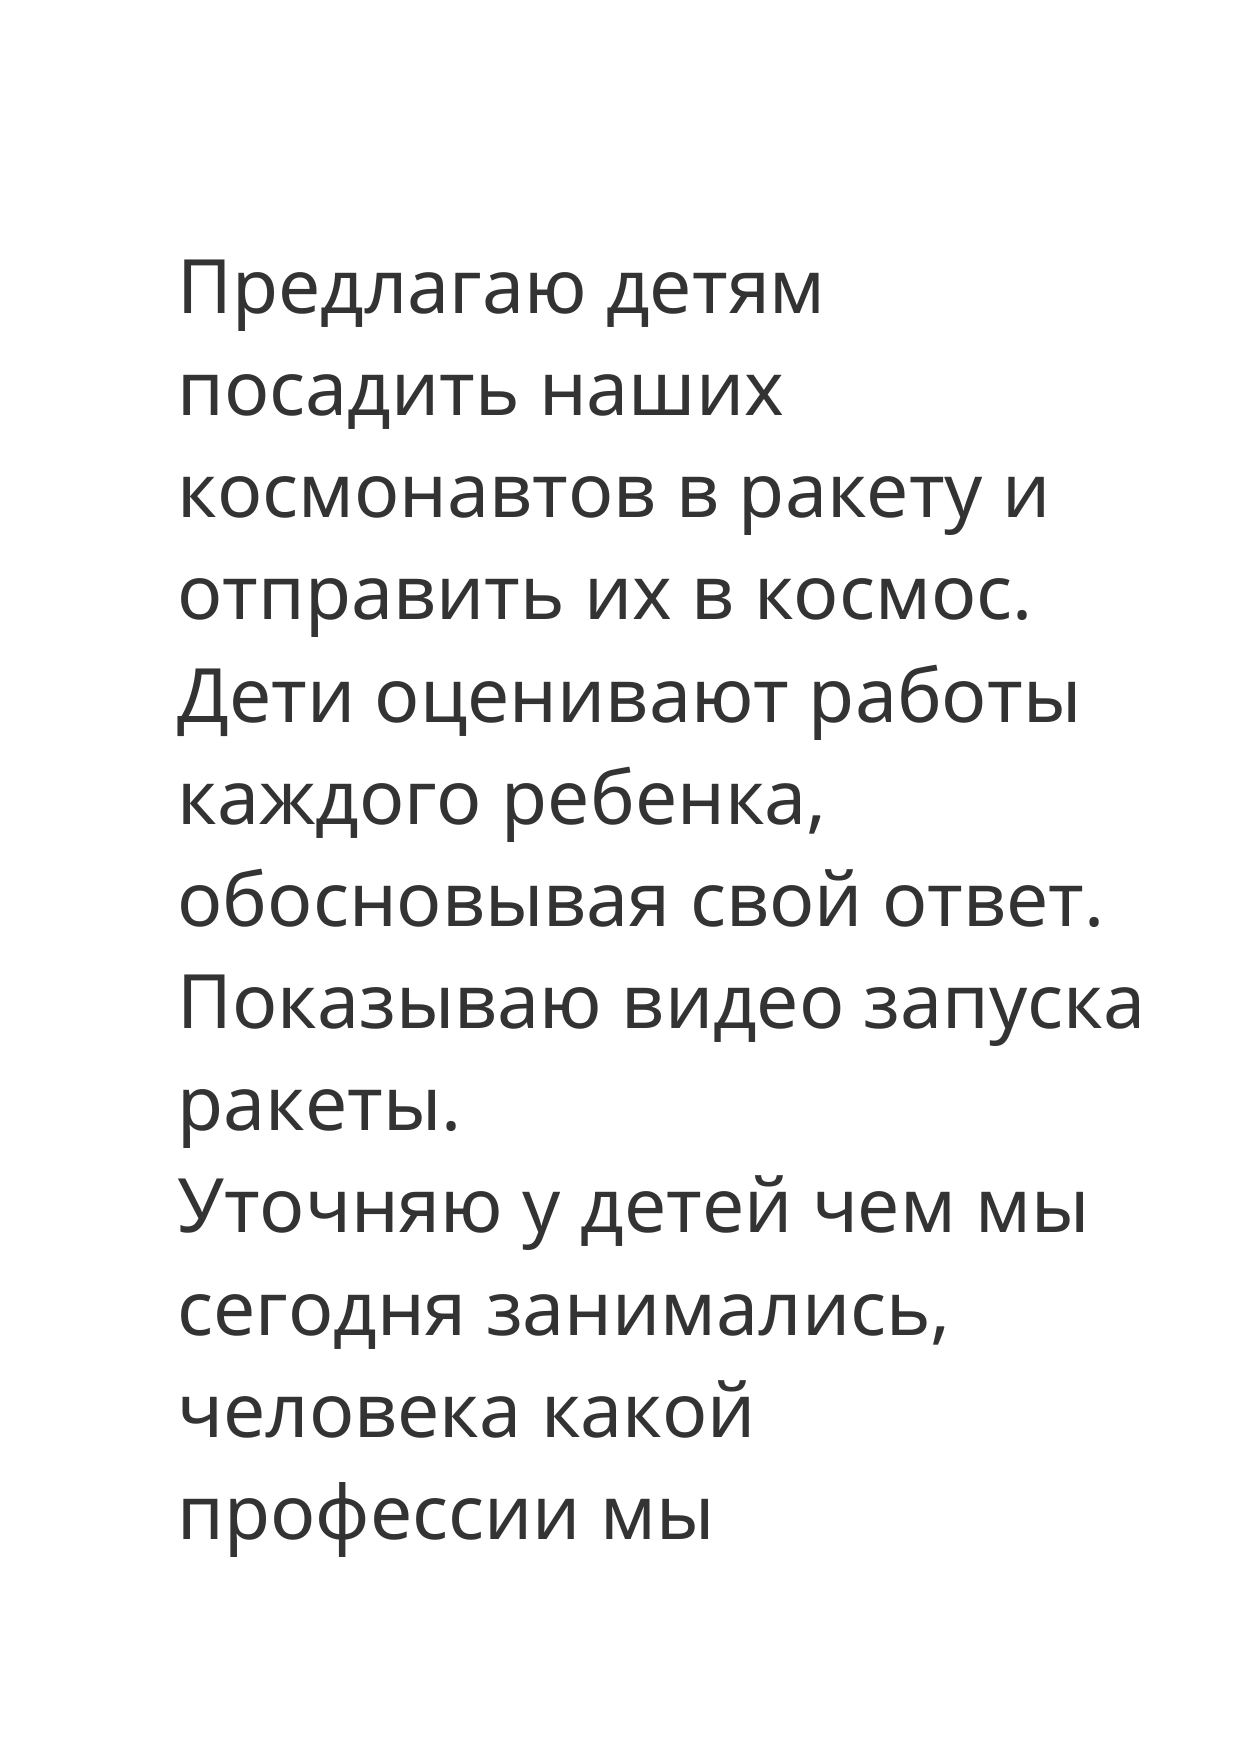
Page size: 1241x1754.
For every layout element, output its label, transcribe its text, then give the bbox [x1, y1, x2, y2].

text Показываю видео запуска ракеты. [177, 948, 1152, 1153]
text Уточняю у детей чем мы сегодня занимались, человека какой профессии мы [177, 1153, 1152, 1561]
text Предлагаю детям посадить наших космонавтов в ракету и отправить их в космос. [177, 233, 1152, 642]
text Дети оценивают работы каждого ребенка, обосновывая свой ответ. [177, 642, 1152, 948]
